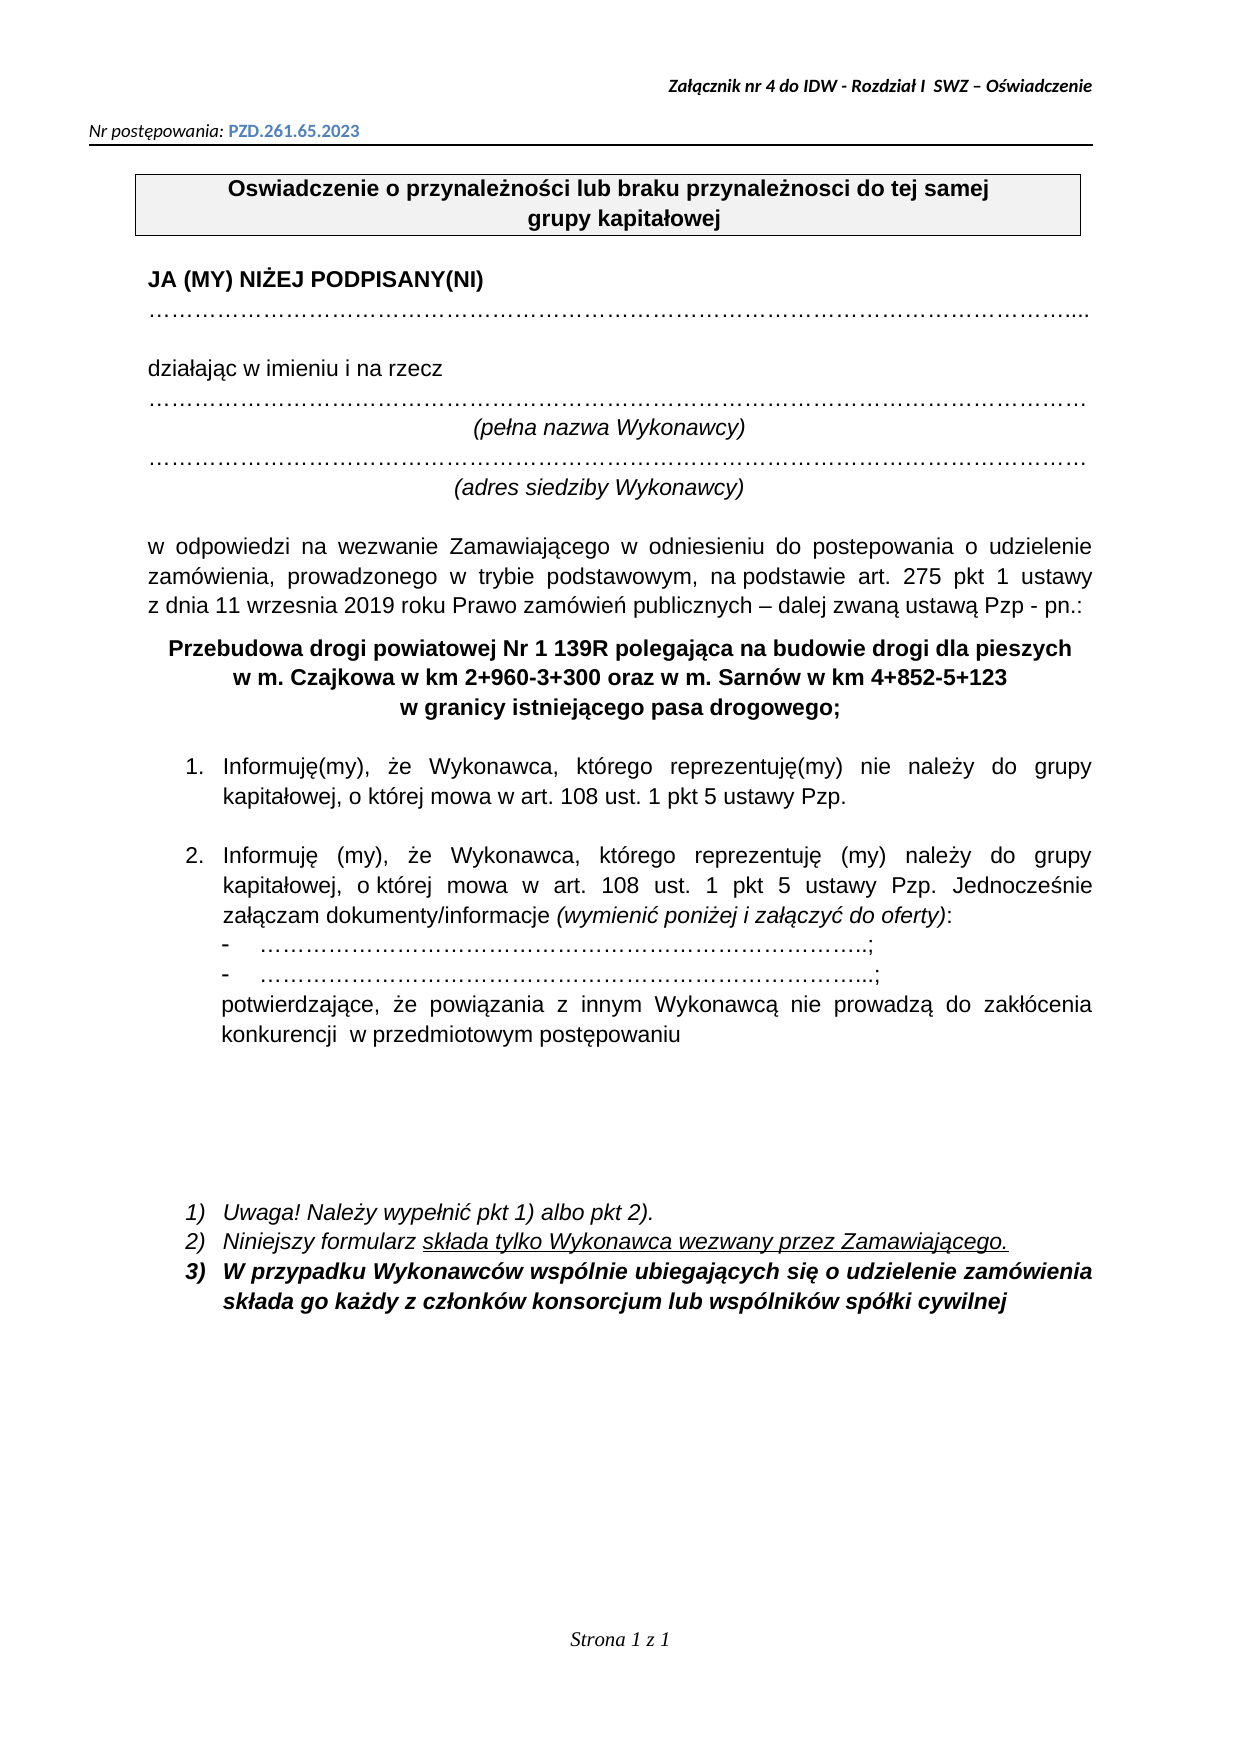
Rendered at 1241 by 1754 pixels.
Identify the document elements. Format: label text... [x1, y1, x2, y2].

text w granicy istniejącego pasa drogowego; [148, 694, 1093, 720]
text Przebudowa drogi powiatowej Nr 1 139R polegająca na budowie drogi dla pieszych [148, 634, 1093, 661]
list Uwaga! Należy wypełnić pkt 1) albo pkt 2). [185, 1199, 1093, 1225]
text ………………………………………………………………………………………………………….... [148, 296, 1093, 322]
list ……………………………………………………………………...; [221, 961, 1093, 987]
list Informuję (my), że Wykonawca, którego reprezentuję (my) należy do grupy kapitałowej, o której mowa w art. 108 ust. 1 pkt 5 ustawy Pzp. Jednocześnie załączam dokumenty/informacje (wymienić poniżej i załączyć do oferty): [185, 842, 1093, 928]
text JA (MY) NIŻEJ PODPISANY(NI) [148, 266, 1093, 292]
text potwierdzające, że powiązania z innym Wykonawcą nie prowadzą do zakłócenia konkurencji w przedmiotowym postępowaniu [221, 991, 1093, 1047]
list Informuję(my), że Wykonawca, którego reprezentuję(my) nie należy do grupy kapitałowej, o której mowa w art. 108 ust. 1 pkt 5 ustawy Pzp. [185, 753, 1093, 809]
text …………………………………………………………………………………………………………… [148, 384, 1093, 411]
text działając w imieniu i na rzecz [148, 355, 1093, 381]
text w odpowiedzi na wezwanie Zamawiającego w odniesieniu do postepowania o udzielenie zamówienia, prowadzonego w trybie podstawowym, na podstawie art. 275 pkt 1 ustawy z dnia 11 wrzesnia 2019 roku Prawo zamówień publicznych – dalej zwaną ustawą Pzp - pn.: [148, 533, 1093, 619]
table_header Oswiadczenie o przynależności lub braku przynależnosci do tej samej grupy kapitałowej [136, 175, 1080, 235]
list Niniejszy formularz składa tylko Wykonawca wezwany przez Zamawiającego. [185, 1228, 1093, 1255]
text (adres siedziby Wykonawcy) [373, 474, 1093, 500]
list ……………………………………………………………………..; [221, 931, 1093, 958]
text (pełna nazwa Wykonawcy) [373, 414, 1093, 441]
text w m. Czajkowa w km 2+960-3+300 oraz w m. Sarnów w km 4+852-5+123 [148, 664, 1093, 691]
text …………………………………………………………………………………………………………… [148, 444, 1093, 470]
list W przypadku Wykonawców wspólnie ubiegających się o udzielenie zamówienia składa go każdy z członków konsorcjum lub wspólników spółki cywilnej [185, 1258, 1093, 1314]
